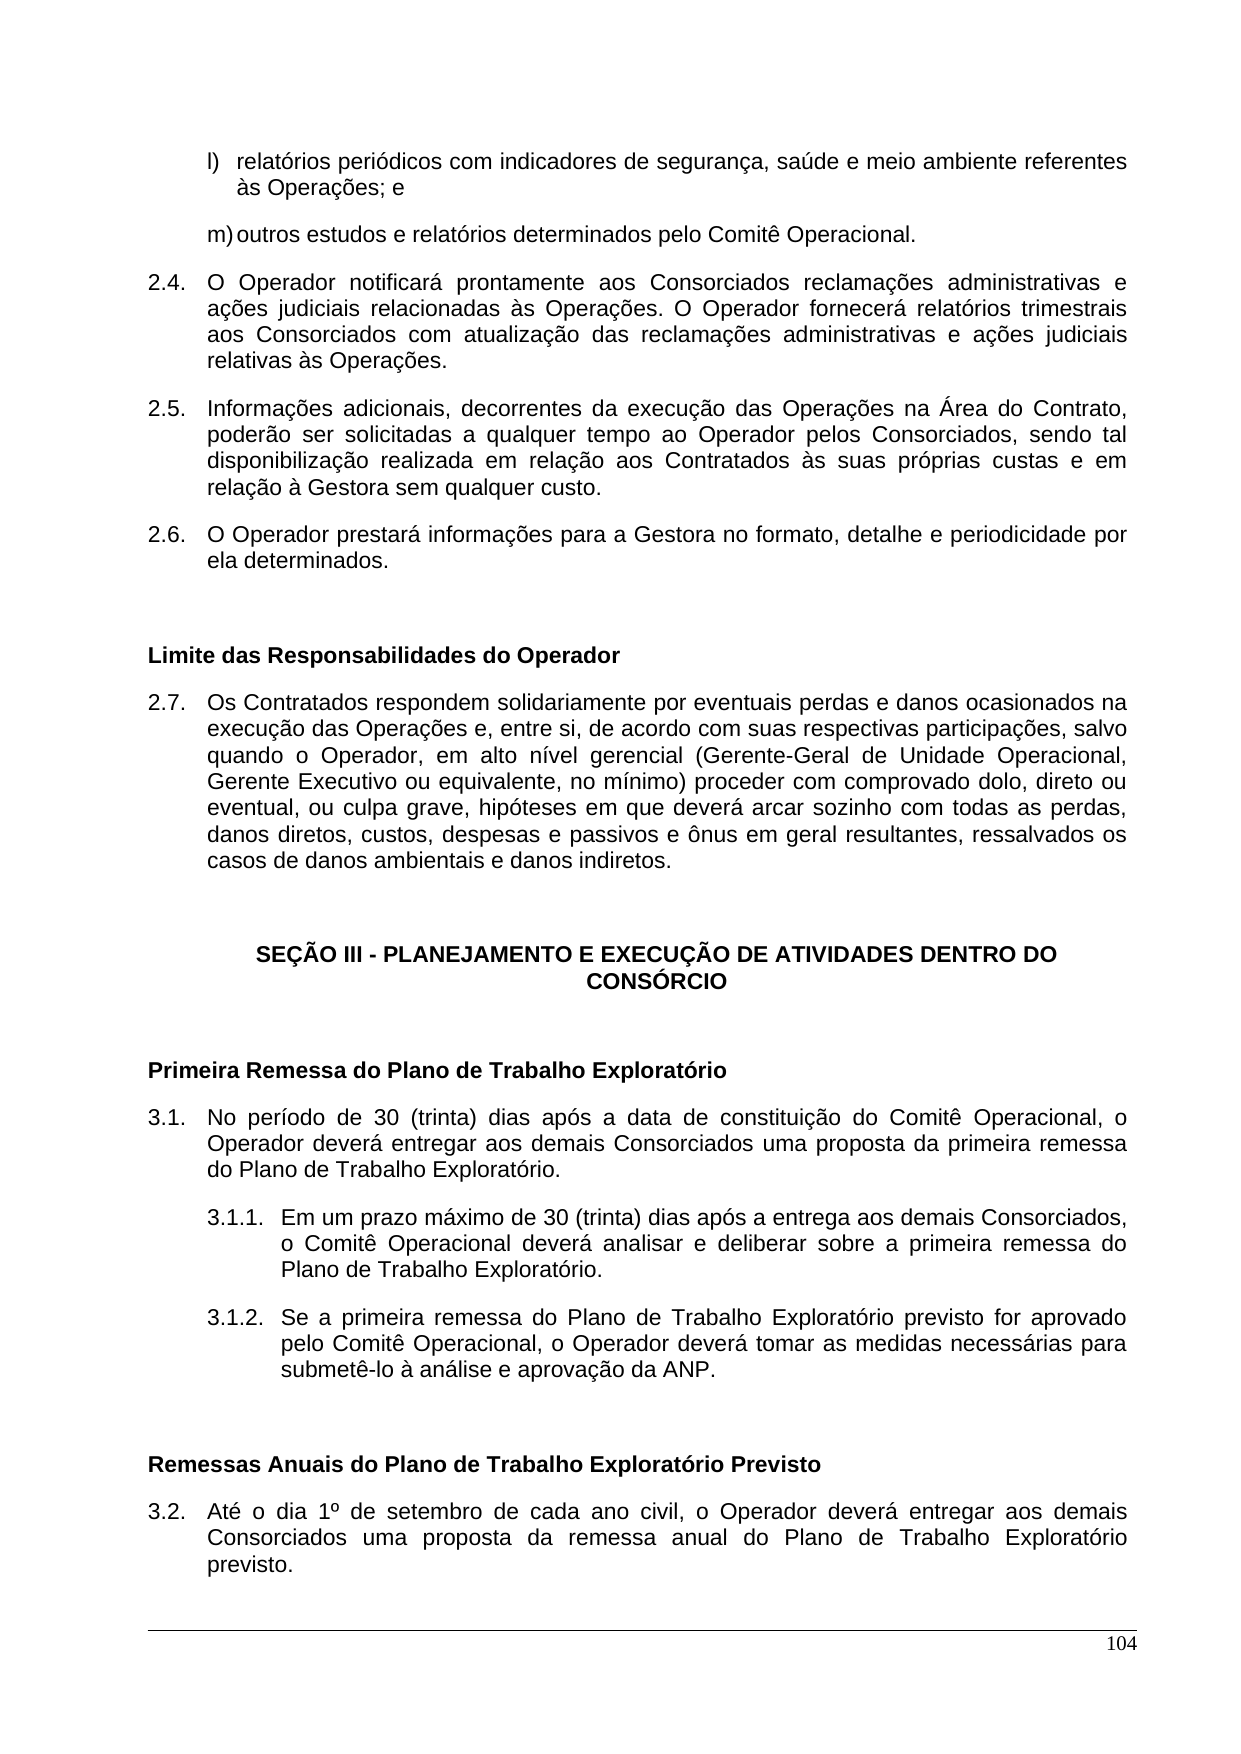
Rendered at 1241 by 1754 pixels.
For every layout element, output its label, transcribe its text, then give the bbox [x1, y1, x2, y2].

text Até o dia 1º de setembro de cada ano civil, o Operador deverá entregar aos demais Consorciados uma proposta da remessa anual do Plano de Trabalho Exploratório previsto. [148, 1498, 1128, 1577]
text Em um prazo máximo de 30 (trinta) dias após a entrega aos demais Consorciados, o Comitê Operacional deverá analisar e deliberar sobre a primeira remessa do Plano de Trabalho Exploratório. [207, 1204, 1128, 1283]
list outros estudos e relatórios determinados pelo Comitê Operacional. [207, 221, 1128, 248]
text Se a primeira remessa do Plano de Trabalho Exploratório previsto for aprovado pelo Comitê Operacional, o Operador deverá tomar as medidas necessárias para submetê-lo à análise e aprovação da ANP. [207, 1303, 1128, 1383]
text No período de 30 (trinta) dias após a data de constituição do Comitê Operacional, o Operador deverá entregar aos demais Consorciados uma proposta da primeira remessa do Plano de Trabalho Exploratório. [148, 1104, 1128, 1183]
text Primeira Remessa do Plano de Trabalho Exploratório [148, 1057, 1128, 1083]
text Os Contratados respondem solidariamente por eventuais perdas e danos ocasionados na execução das Operações e, entre si, de acordo com suas respectivas participações, salvo quando o Operador, em alto nível gerencial (Gerente-Geral de Unidade Operacional, Gerente Executivo ou equivalente, no mínimo) proceder com comprovado dolo, direto ou eventual, ou culpa grave, hipóteses em que deverá arcar sozinho com todas as perdas, danos diretos, custos, despesas e passivos e ônus em geral resultantes, ressalvados os casos de danos ambientais e danos indiretos. [148, 689, 1128, 873]
list relatórios periódicos com indicadores de segurança, saúde e meio ambiente referentes às Operações; e [207, 148, 1128, 200]
text O Operador notificará prontamente aos Consorciados reclamações administrativas e ações judiciais relacionadas às Operações. O Operador fornecerá relatórios trimestrais aos Consorciados com atualização das reclamações administrativas e ações judiciais relativas às Operações. [148, 268, 1128, 374]
text Informações adicionais, decorrentes da execução das Operações na Área do Contrato, poderão ser solicitadas a qualquer tempo ao Operador pelos Consorciados, sendo tal disponibilização realizada em relação aos Contratados às suas próprias custas e em relação à Gestora sem qualquer custo. [148, 395, 1128, 500]
text O Operador prestará informações para a Gestora no formato, detalhe e periodicidade por ela determinados. [148, 521, 1128, 574]
text Limite das Responsabilidades do Operador [148, 642, 1128, 668]
text Remessas Anuais do Plano de Trabalho Exploratório Previsto [148, 1451, 1128, 1477]
text seção iii - Planejamento e Execução de Atividades dentro do Consórcio [148, 941, 1128, 994]
